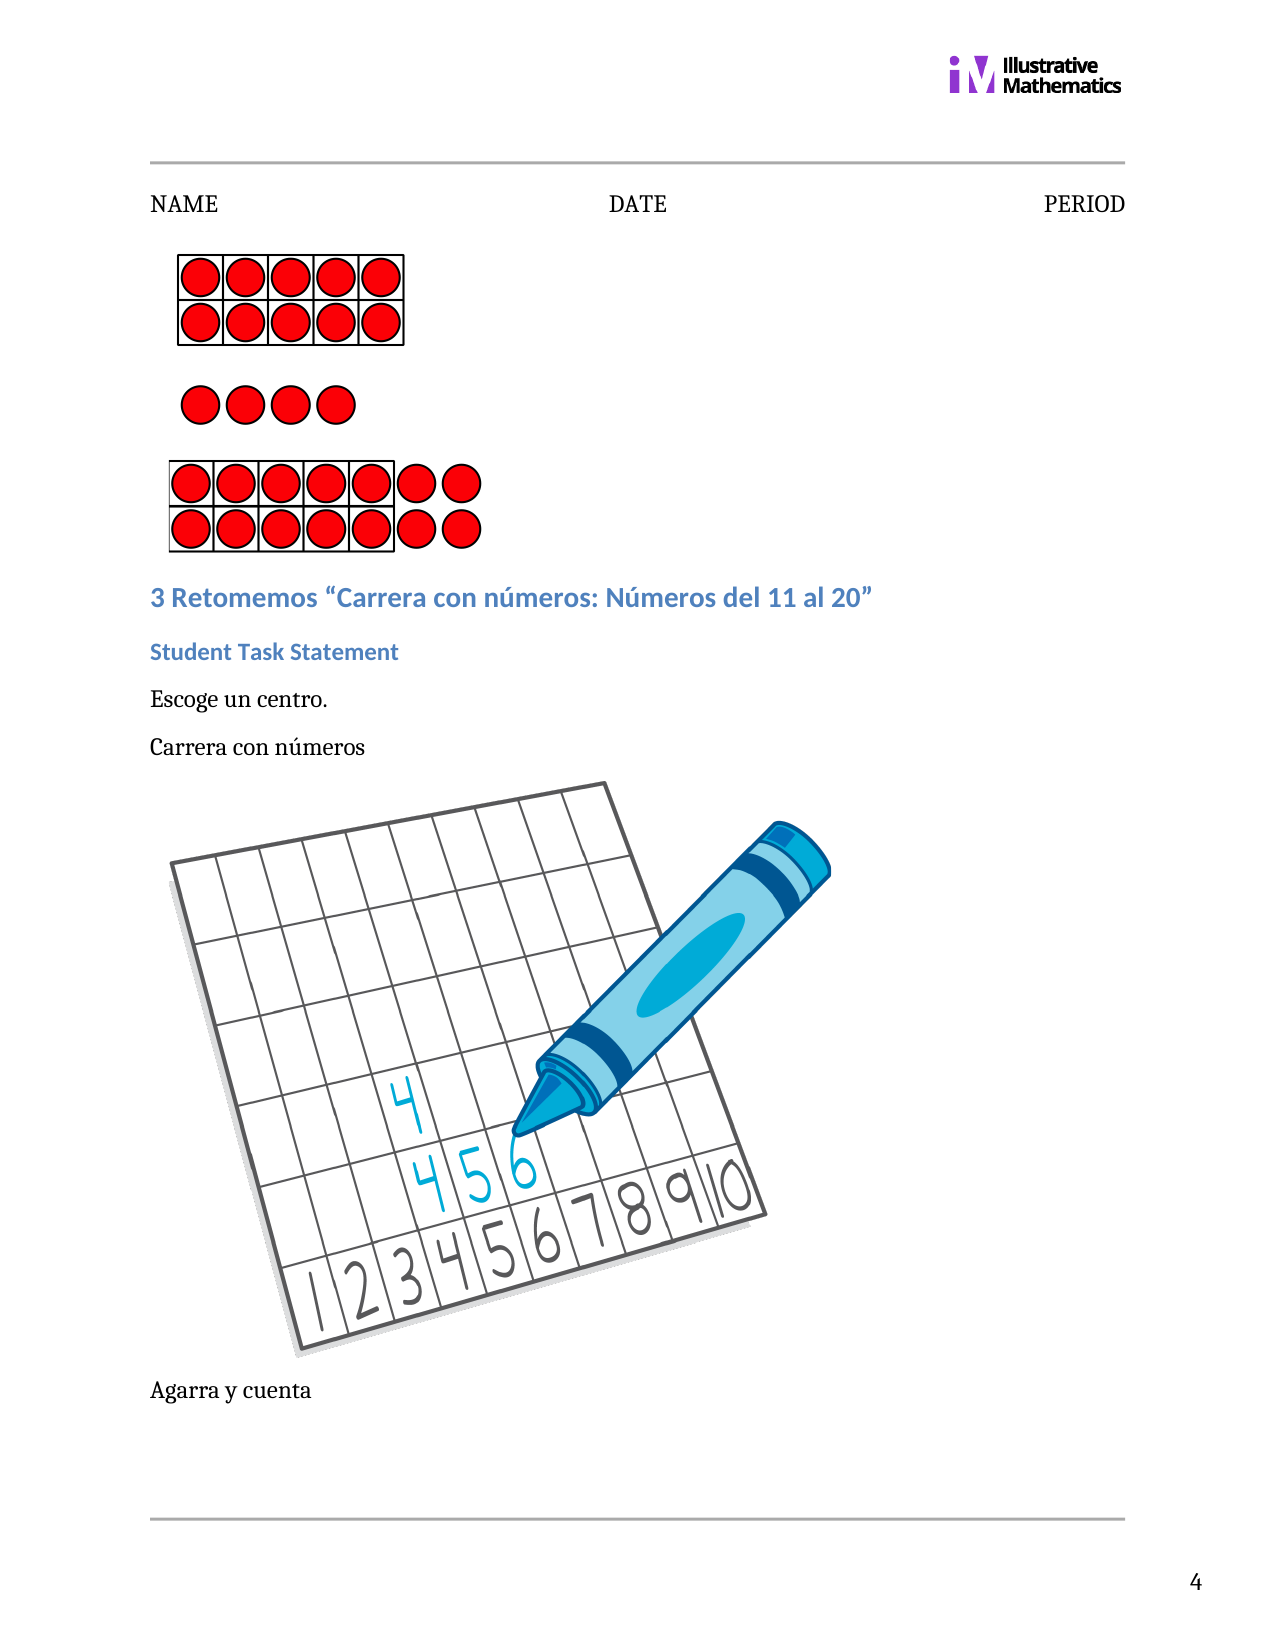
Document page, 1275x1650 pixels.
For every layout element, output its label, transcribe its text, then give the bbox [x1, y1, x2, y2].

picture [168, 780, 832, 1358]
text Agarra y cuenta [150, 1376, 1125, 1405]
picture [168, 247, 413, 435]
subtitle 3 Retomemos “Carrera con números: Números del 11 al 20” [150, 579, 1125, 615]
subtitle Student Task Statement [150, 636, 1125, 667]
text Escoge un centro. [150, 685, 1125, 714]
text Carrera con números [150, 733, 1125, 762]
picture [949, 55, 1121, 93]
picture [168, 453, 484, 559]
